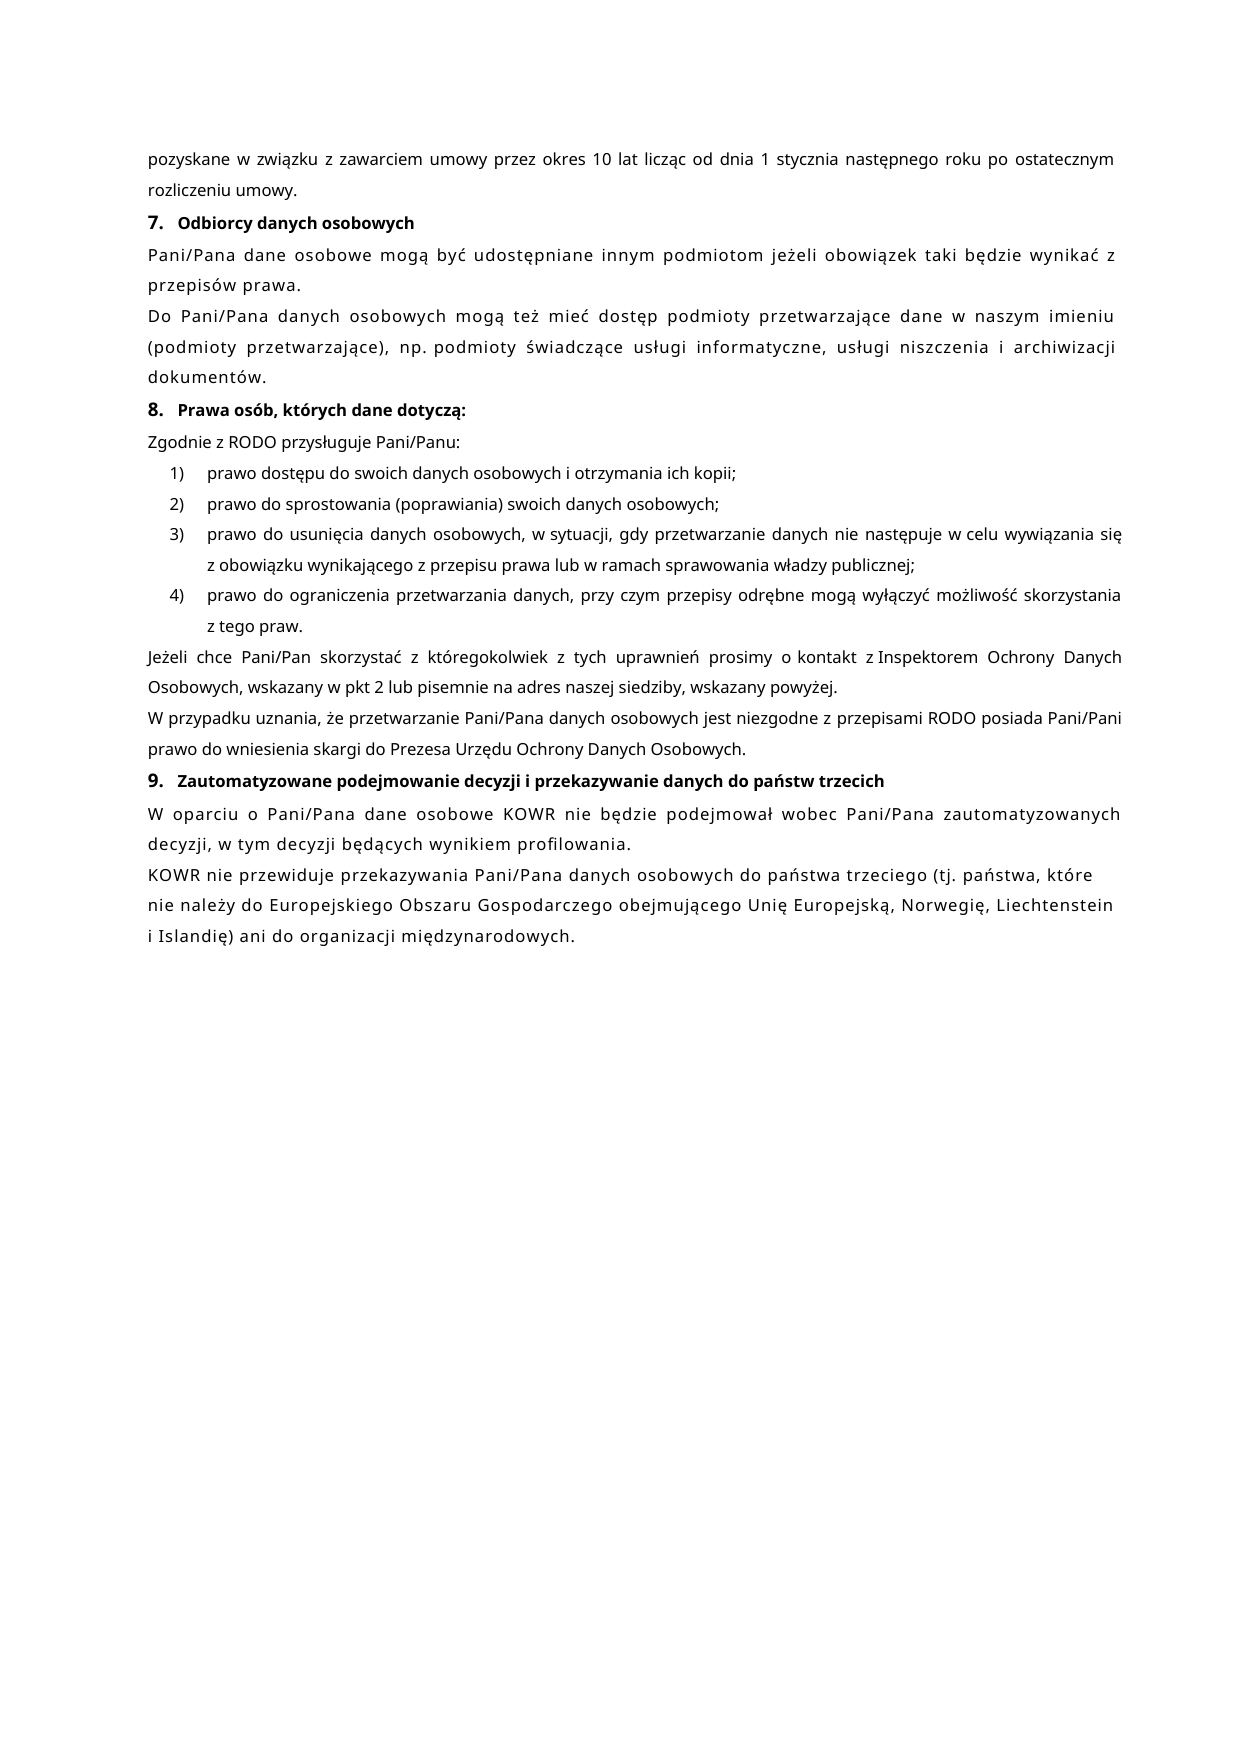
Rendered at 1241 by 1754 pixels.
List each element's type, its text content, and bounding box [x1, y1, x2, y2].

text W przypadku uznania, że przetwarzanie Pani/Pana danych osobowych jest niezgodne z przepisami RODO posiada Pani/Pani prawo do wniesienia skargi do Prezesa Urzędu Ochrony Danych Osobowych. [148, 706, 1122, 760]
list prawo do usunięcia danych osobowych, w sytuacji, gdy przetwarzanie danych nie następuje w celu wywiązania się z obowiązku wynikającego z przepisu prawa lub w ramach sprawowania władzy publicznej; [169, 523, 1122, 576]
text W oparciu o Pani/Pana dane osobowe KOWR nie będzie podejmował wobec Pani/Pana zautomatyzowanych decyzji, w tym decyzji będących wynikiem profilowania. [148, 802, 1122, 855]
list prawo do ograniczenia przetwarzania danych, przy czym przepisy odrębne mogą wyłączyć możliwość skorzystania z tego praw. [169, 584, 1122, 637]
list Odbiorcy danych osobowych [148, 209, 933, 234]
text Pani/Pana dane osobowe mogą być udostępniane innym podmiotom jeżeli obowiązek taki będzie wynikać z przepisów prawa. [148, 243, 1116, 297]
text Zgodnie z RODO przysługuje Pani/Panu: [148, 431, 1122, 453]
list Zautomatyzowane podejmowanie decyzji i przekazywanie danych do państw trzecich [148, 768, 1122, 793]
list prawo do sprostowania (poprawiania) swoich danych osobowych; [169, 492, 1122, 515]
list Prawa osób, których dane dotyczą: [148, 396, 933, 422]
text Jeżeli chce Pani/Pan skorzystać z któregokolwiek z tych uprawnień prosimy o kontakt z Inspektorem Ochrony Danych Osobowych, wskazany w pkt 2 lub pisemnie na adres naszej siedziby, wskazany powyżej. [148, 645, 1122, 698]
list prawo dostępu do swoich danych osobowych i otrzymania ich kopii; [169, 461, 1122, 484]
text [148, 170, 1116, 201]
text Do Pani/Pana danych osobowych mogą też mieć dostęp podmioty przetwarzające dane w naszym imieniu (podmioty przetwarzające), np. podmioty świadczące usługi informatyczne, usługi niszczenia i archiwizacji dokumentów. [148, 304, 1116, 388]
text KOWR nie przewiduje przekazywania Pani/Pana danych osobowych do państwa trzeciego (tj. państwa, które nie należy do Europejskiego Obszaru Gospodarczego obejmującego Unię Europejską, Norwegię, Liechtenstein i Islandię) ani do organizacji międzynarodowych. [148, 863, 1122, 947]
